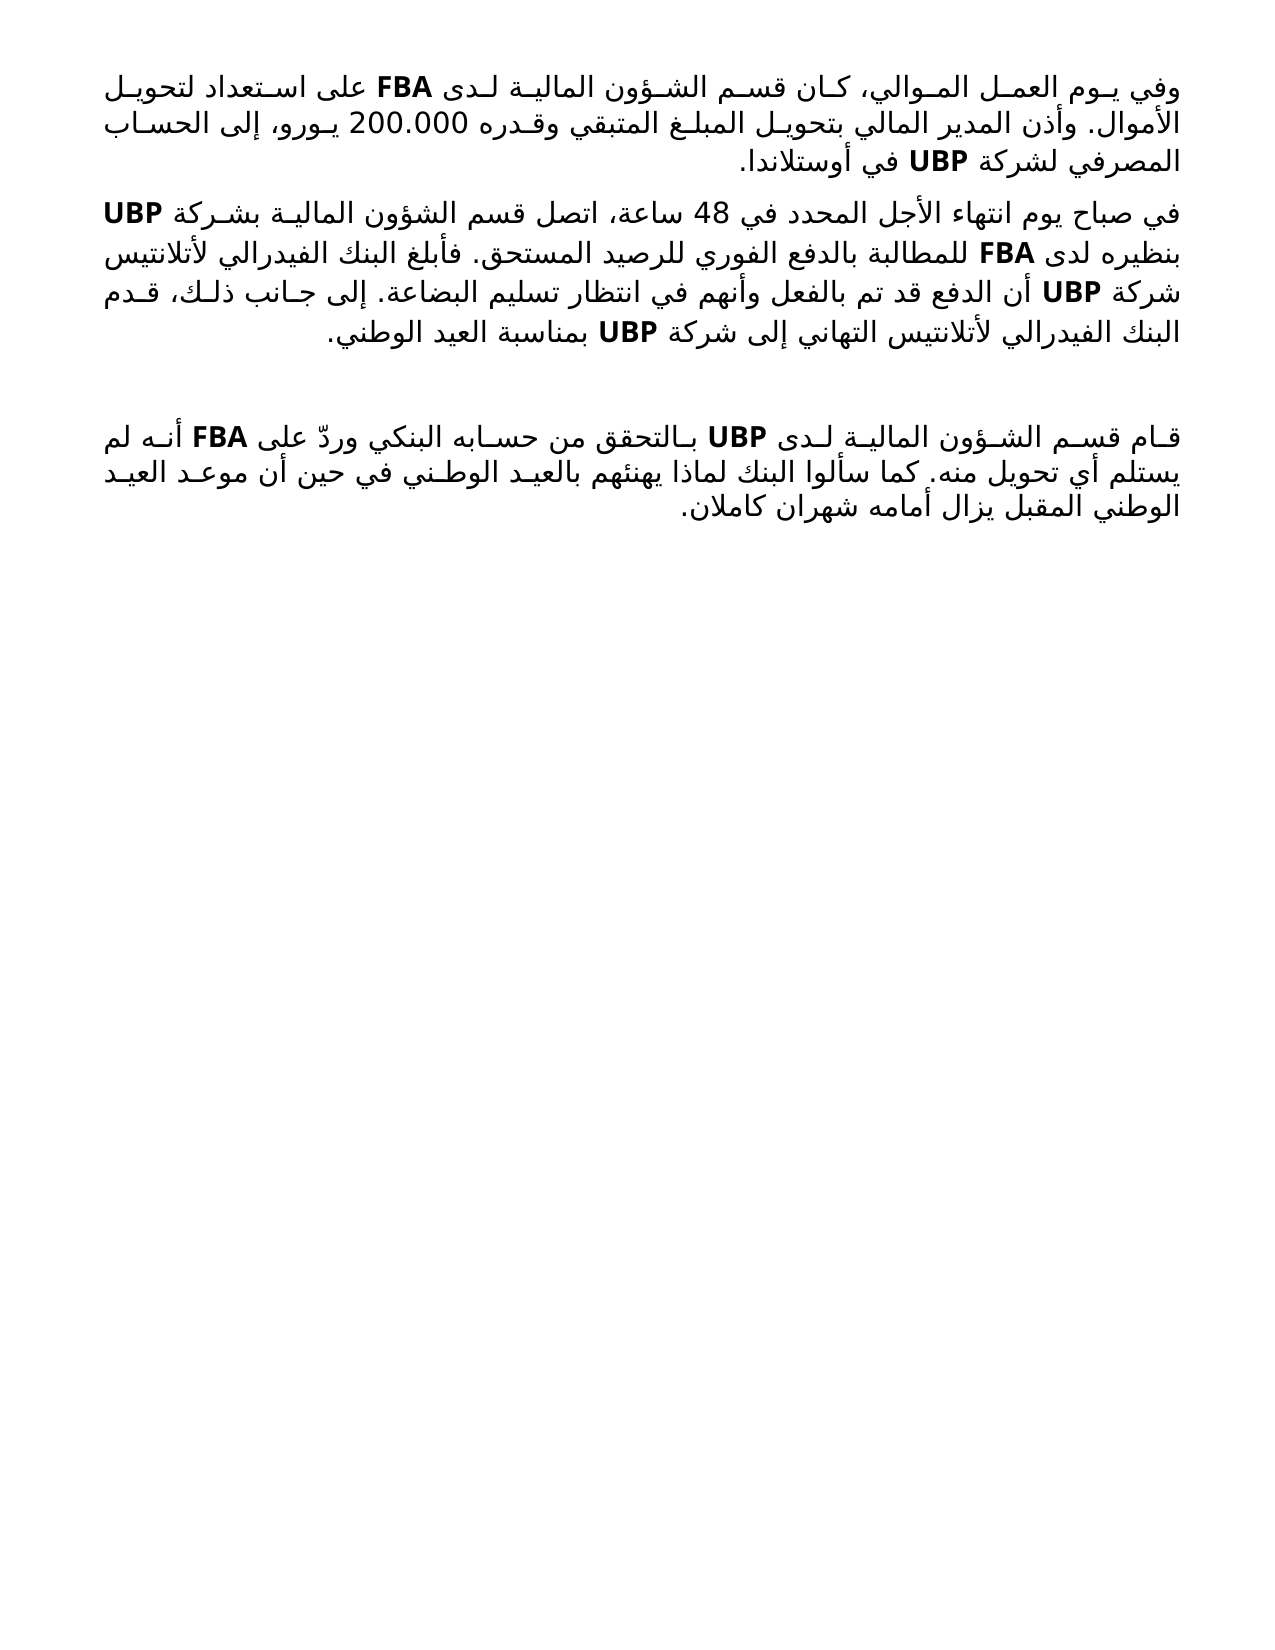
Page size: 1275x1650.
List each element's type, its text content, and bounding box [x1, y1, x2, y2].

text وفي يوم العمل الموالي، كان قسم الشؤون المالية لدى FBA على استعداد لتحويل الأموال. وأذن المدير المالي بتحويل المبلغ المتبقي وقدره 200.000 يورو، إلى الحساب المصرفي لشركة UBP في أوستلاندا. [103, 67, 1181, 180]
text في صباح يوم انتهاء الأجل المحدد في 48 ساعة، اتصل قسم الشؤون المالية بشركة UBP بنظيره لدى FBA للمطالبة بالدفع الفوري للرصيد المستحق. فأبلغ البنك الفيدرالي لأتلانتيس شركة UBP أن الدفع قد تم بالفعل وأنهم في انتظار تسليم البضاعة. إلى جانب ذلك، قدم البنك الفيدرالي لأتلانتيس التهاني إلى شركة UBP بمناسبة العيد الوطني. [103, 192, 1181, 351]
text قام قسم الشؤون المالية لدى UBP بالتحقق من حسابه البنكي وردّ على FBA أنه لم يستلم أي تحويل منه. كما سألوا البنك لماذا يهنئهم بالعيد الوطني في حين أن موعد العيد الوطني المقبل يزال أمامه شهران كاملان. [103, 416, 1181, 523]
